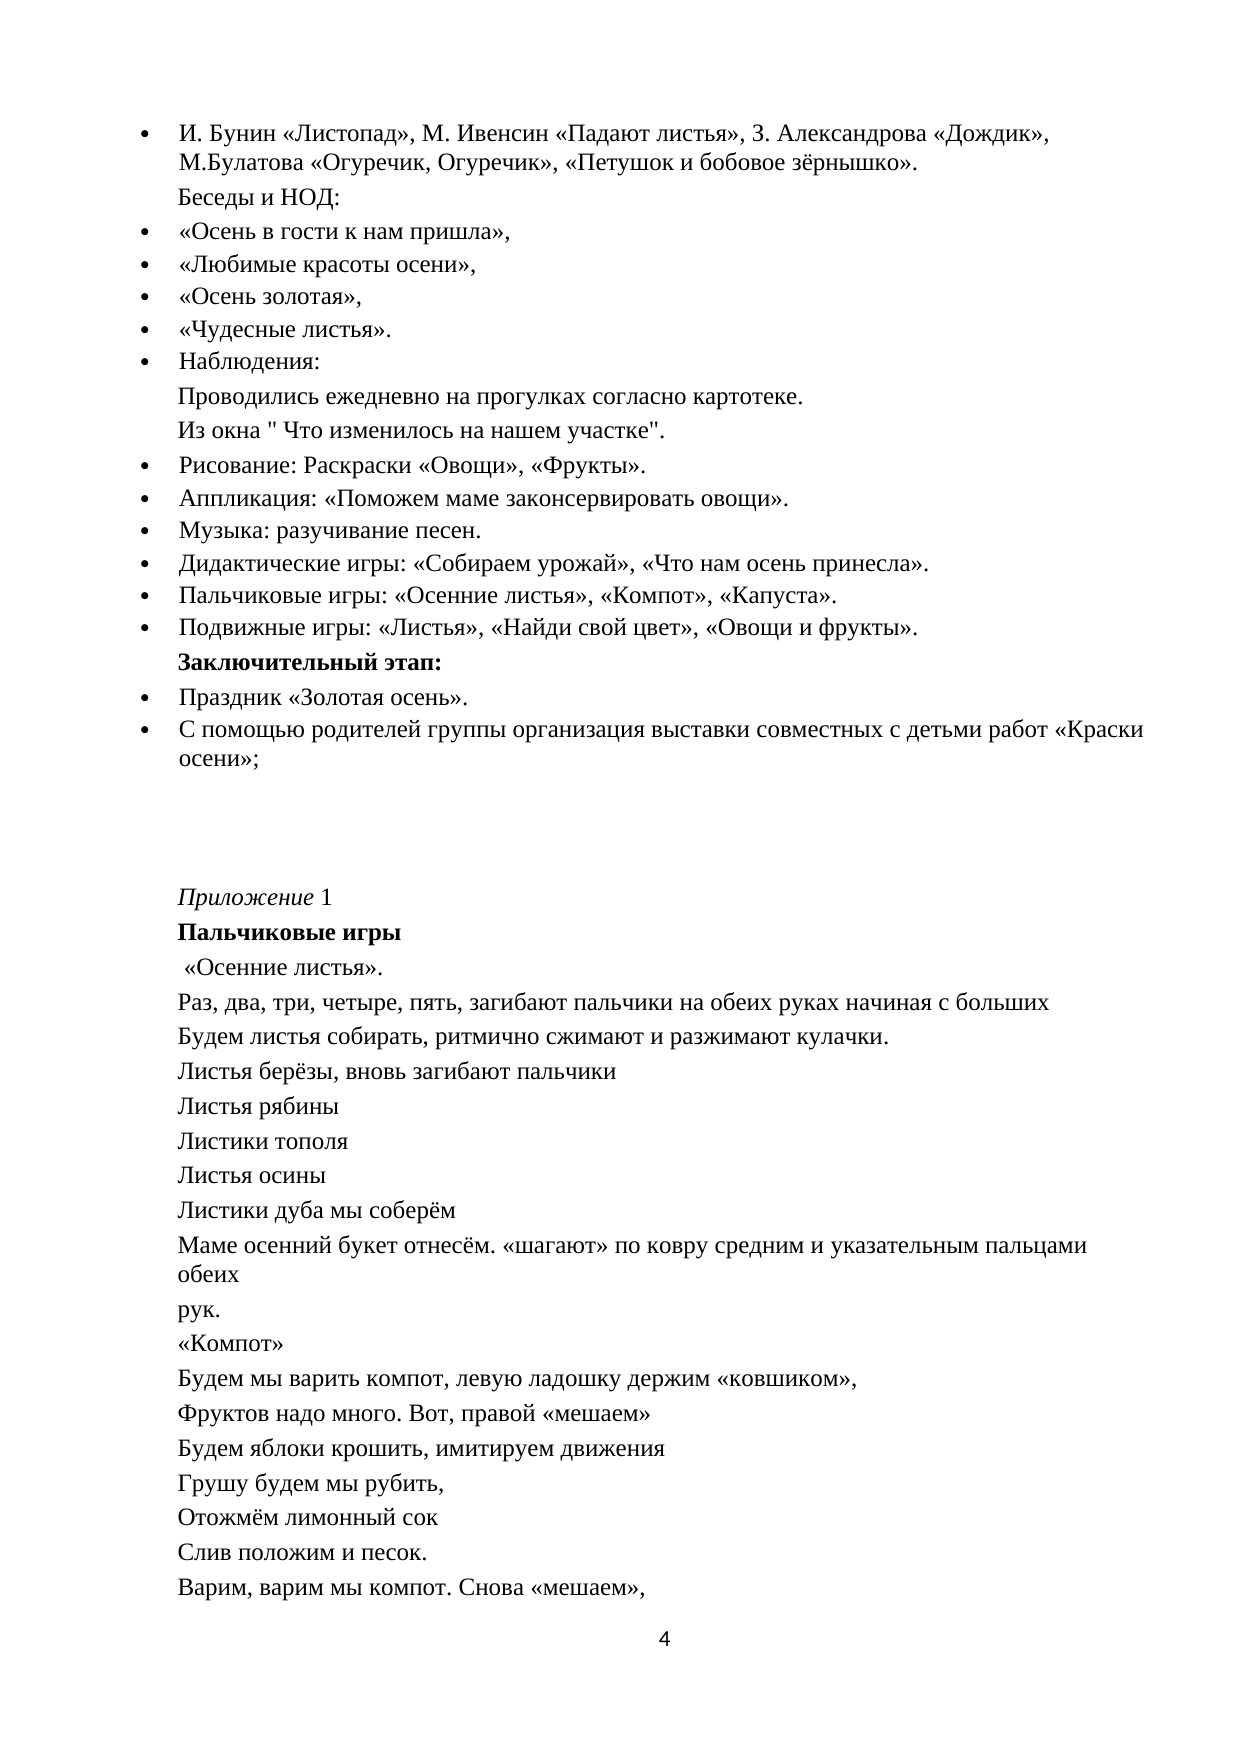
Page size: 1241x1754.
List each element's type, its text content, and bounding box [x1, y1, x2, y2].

list Музыка: разучивание песен. [141, 515, 1152, 544]
text «Компот» [177, 1328, 1152, 1357]
list «Любимые красоты осени», [141, 249, 1152, 278]
list Аппликация: «Поможем маме законсервировать овощи». [141, 483, 1152, 512]
list Подвижные игры: «Листья», «Найди свой цвет», «Овощи и фрукты». [141, 612, 1152, 641]
text Листики дуба мы соберём [177, 1195, 1152, 1224]
text Будем листья собирать, ритмично сжимают и разжимают кулачки. [177, 1021, 1152, 1050]
text Отожмём лимонный сок [177, 1502, 1152, 1531]
text Листья осины [177, 1161, 1152, 1189]
text Варим, варим мы компот. Снова «мешаем», [177, 1572, 1152, 1601]
text Из окна " Что изменилось на нашем участке". [177, 416, 1152, 444]
text Маме осенний букет отнесём. «шагают» по ковру средним и указательным пальцами обеих [177, 1230, 1152, 1288]
list И. Бунин «Листопад», М. Ивенсин «Падают листья», З. Александрова «Дождик», М.Булатова «Огуречик, Огуречик», «Петушок и бобовое зёрнышко». [141, 118, 1152, 176]
text Приложение 1 [177, 882, 1152, 911]
list «Осень в гости к нам пришла», [141, 216, 1152, 245]
text Слив положим и песок. [177, 1537, 1152, 1566]
list Наблюдения: [141, 346, 1152, 375]
list Праздник «Золотая осень». [141, 682, 1152, 711]
text Листья рябины [177, 1091, 1152, 1120]
list «Чудесные листья». [141, 314, 1152, 342]
list «Осень золотая», [141, 281, 1152, 310]
text Листья берёзы, вновь загибают пальчики [177, 1056, 1152, 1085]
text Пальчиковые игры [177, 917, 1152, 946]
list С помощью родителей группы организация выставки совместных с детьми работ «Краски осени»; [141, 714, 1152, 772]
text «Осенние листья». [177, 952, 1152, 981]
text Фруктов надо много. Вот, правой «мешаем» [177, 1398, 1152, 1427]
list Дидактические игры: «Собираем урожай», «Что нам осень принесла». [141, 548, 1152, 576]
text Проводились ежедневно на прогулках согласно картотеке. [177, 381, 1152, 409]
list Рисование: Раскраски «Овощи», «Фрукты». [141, 450, 1152, 479]
text Беседы и НОД: [177, 182, 1152, 210]
list Пальчиковые игры: «Осенние листья», «Компот», «Капуста». [141, 580, 1152, 609]
text Заключительный этап: [177, 647, 1152, 676]
text рук. [177, 1294, 1152, 1322]
text Будем яблоки крошить, имитируем движения [177, 1433, 1152, 1462]
text Грушу будем мы рубить, [177, 1468, 1152, 1496]
text Будем мы варить компот, левую ладошку держим «ковшиком», [177, 1363, 1152, 1392]
text Раз, два, три, четыре, пять, загибают пальчики на обеих руках начиная с больших [177, 987, 1152, 1015]
text Листики тополя [177, 1126, 1152, 1154]
